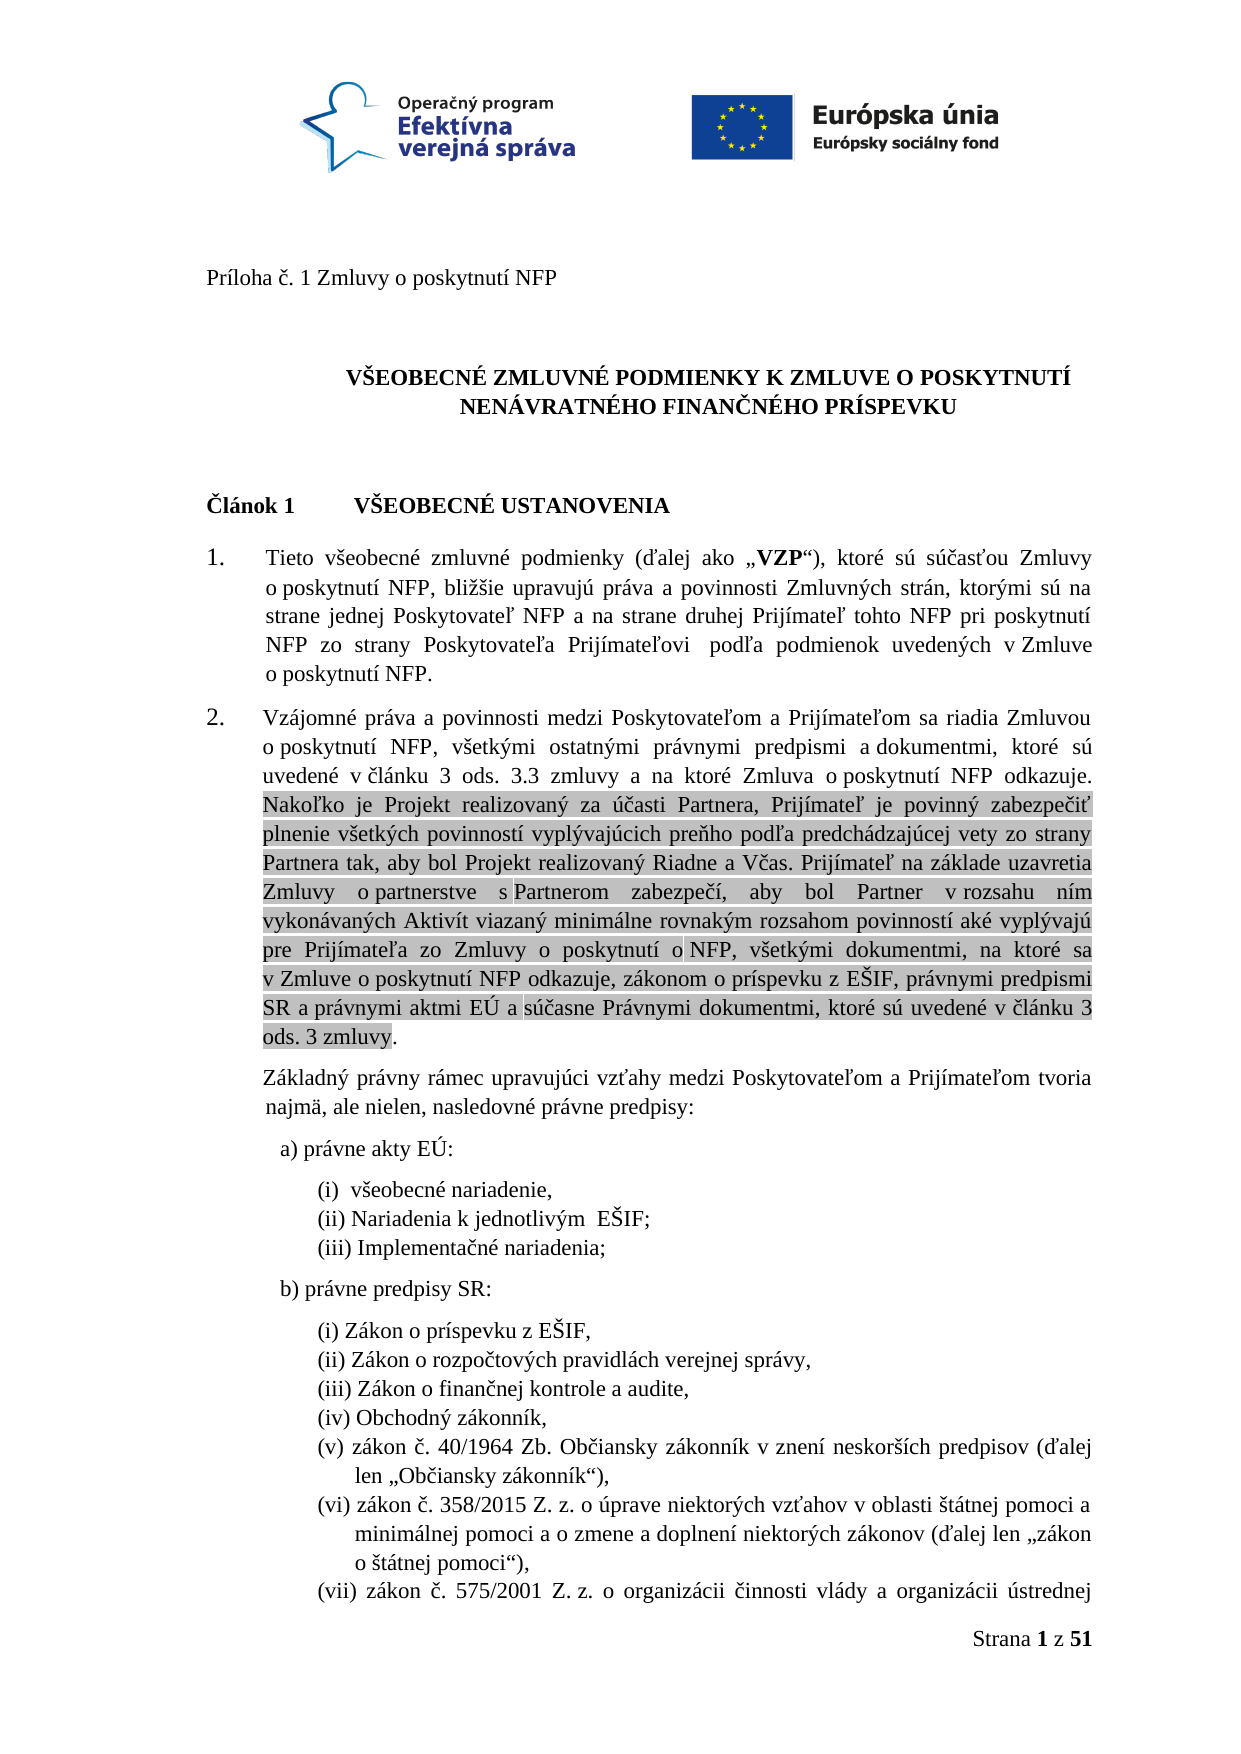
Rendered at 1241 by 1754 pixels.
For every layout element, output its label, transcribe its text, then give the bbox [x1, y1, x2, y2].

text (ii) Zákon o rozpočtových pravidlách verejnej správy, [317, 1346, 1092, 1372]
text (iv) Obchodný zákonník, [317, 1404, 1092, 1430]
picture [274, 73, 1025, 195]
text b) právne predpisy SR: [280, 1276, 1092, 1302]
list Vzájomné práva a povinnosti medzi Poskytovateľom a Prijímateľom sa riadia Zmluvou o poskytnutí NFP, všetkými ostatnými právnymi predpismi a dokumentmi, ktoré sú uvedené v článku 3 ods. 3.3 zmluvy a na ktoré Zmluva o poskytnutí NFP odkazuje. Nakoľko je Projekt realizovaný za účasti Partnera, Prijímateľ je povinný zabezpečiť plnenie všetkých povinností vyplývajúcich preňho podľa predchádzajúcej vety zo strany Partnera tak, aby bol Projekt realizovaný Riadne a Včas. Prijímateľ na základe uzavretia Zmluvy o partnerstve s Partnerom zabezpečí, aby bol Partner v rozsahu ním vykonávaných Aktivít viazaný minimálne rovnakým rozsahom povinností aké vyplývajú pre Prijímateľa zo Zmluvy o poskytnutí o NFP, všetkými dokumentmi, na ktoré sa v Zmluve o poskytnutí NFP odkazuje, zákonom o príspevku z EŠIF, právnymi predpismi SR a právnymi aktmi EÚ a súčasne Právnymi dokumentmi, ktoré sú uvedené v článku 3 ods. 3 zmluvy. [206, 702, 1092, 1049]
text (iii) Zákon o finančnej kontrole a audite, [317, 1375, 1092, 1401]
text a) právne akty EÚ: [280, 1135, 1092, 1161]
text VŠEOBECNÉ ZMLUVNÉ PODMIENKY K ZMLUVE O POSKYTNUTÍ NENÁVRATNÉHO FINANČNÉHO PRÍSPEVKU [206, 364, 1092, 419]
text Článok 1 VŠEOBECNÉ USTANOVENIA [206, 492, 1092, 519]
text (ii) Nariadenia k jednotlivým EŠIF; [317, 1205, 1092, 1231]
list Tieto všeobecné zmluvné podmienky (ďalej ako „VZP“), ktoré sú súčasťou Zmluvy o poskytnutí NFP, bližšie upravujú práva a povinnosti Zmluvných strán, ktorými sú na strane jednej Poskytovateľ NFP a na strane druhej Prijímateľ tohto NFP pri poskytnutí NFP zo strany Poskytovateľa Prijímateľovi podľa podmienok uvedených v Zmluve o poskytnutí NFP. [206, 542, 1092, 687]
text Základný právny rámec upravujúci vzťahy medzi Poskytovateľom a Prijímateľom tvoria najmä, ale nielen, nasledovné právne predpisy: [262, 1064, 1092, 1119]
text (i) všeobecné nariadenie, [317, 1176, 1092, 1202]
text (vi) zákon č. 358/2015 Z. z. o úprave niektorých vzťahov v oblasti štátnej pomoci a minimálnej pomoci a o zmene a doplnení niektorých zákonov (ďalej len „zákon o štátnej pomoci“), [317, 1491, 1092, 1575]
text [317, 1578, 1092, 1604]
text (v) zákon č. 40/1964 Zb. Občiansky zákonník v znení neskorších predpisov (ďalej len „Občiansky zákonník“), [317, 1433, 1092, 1488]
text (iii) Implementačné nariadenia; [317, 1234, 1092, 1260]
text Príloha č. 1 Zmluvy o poskytnutí NFP [206, 264, 1092, 291]
text (i) Zákon o príspevku z EŠIF, [317, 1317, 1092, 1343]
